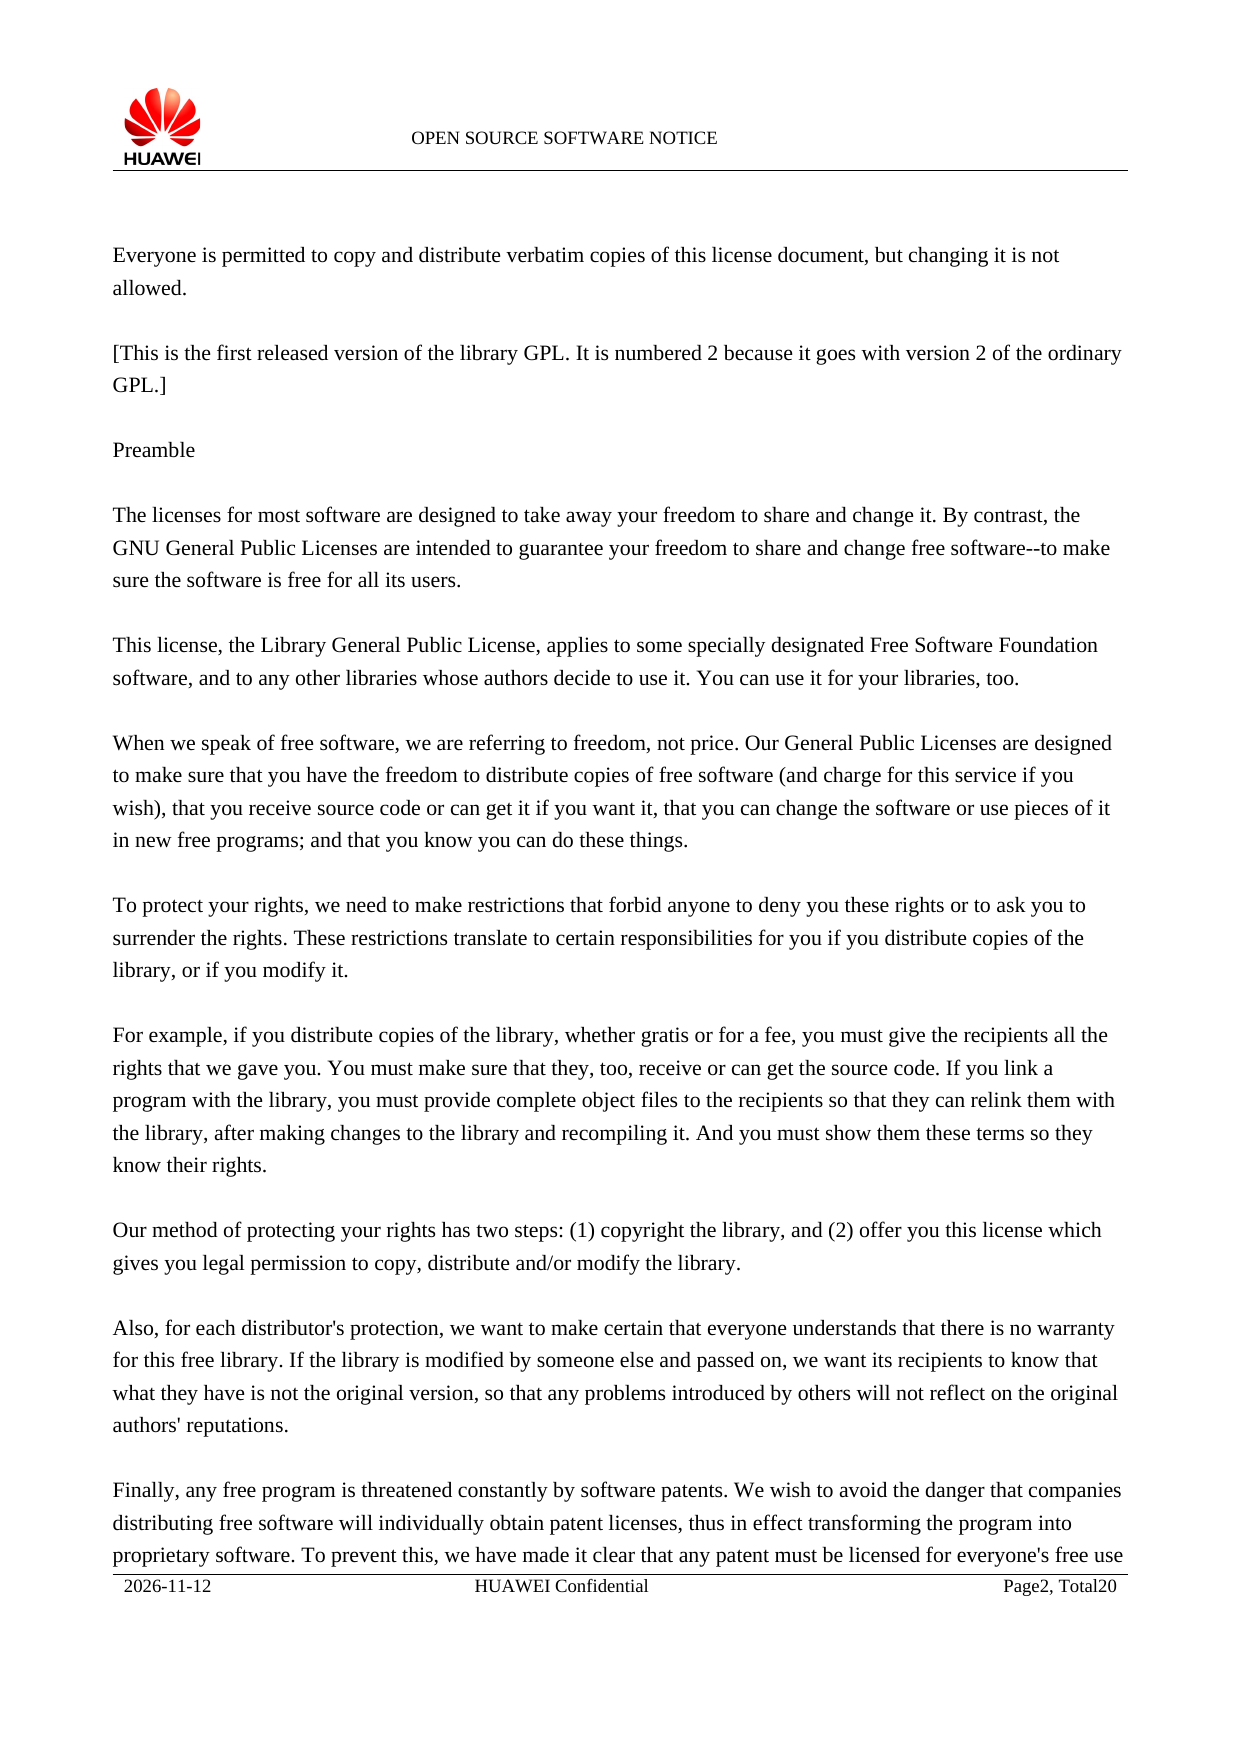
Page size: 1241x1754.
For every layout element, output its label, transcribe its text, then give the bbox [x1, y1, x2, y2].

text The licenses for most software are designed to take away your freedom to share and change it. By contrast, the GNU General Public Licenses are intended to guarantee your freedom to share and change free software--to make sure the software is free for all its users. [112, 499, 1128, 596]
text Also, for each distributor's protection, we want to make certain that everyone understands that there is no warranty for this free library. If the library is modified by someone else and passed on, we want its recipients to know that what they have is not the original version, so that any problems introduced by others will not reflect on the original authors' reputations. [112, 1311, 1128, 1441]
picture [124, 88, 201, 165]
text This license, the Library General Public License, applies to some specially designated Free Software Foundation software, and to any other libraries whose authors decide to use it. You can use it for your libraries, too. [112, 629, 1128, 694]
text For example, if you distribute copies of the library, whether gratis or for a fee, you must give the recipients all the rights that we gave you. You must make sure that they, too, receive or can get the source code. If you link a program with the library, you must provide complete object files to the recipients so that they can relink them with the library, after making changes to the library and recompiling it. And you must show them these terms so they know their rights. [112, 1019, 1128, 1181]
text When we speak of free software, we are referring to freedom, not price. Our General Public Licenses are designed to make sure that you have the freedom to distribute copies of free software (and charge for this service if you wish), that you receive source code or can get it if you want it, that you can change the software or use pieces of it in new free programs; and that you know you can do these things. [112, 726, 1128, 856]
text Preamble [112, 434, 1128, 466]
text [This is the first released version of the library GPL. It is numbered 2 because it goes with version 2 of the ordinary GPL.] [112, 336, 1128, 401]
text Everyone is permitted to copy and distribute verbatim copies of this license document, but changing it is not allowed. [112, 239, 1128, 304]
text Our method of protecting your rights has two steps: (1) copyright the library, and (2) offer you this license which gives you legal permission to copy, distribute and/or modify the library. [112, 1214, 1128, 1279]
text To protect your rights, we need to make restrictions that forbid anyone to deny you these rights or to ask you to surrender the rights. These restrictions translate to certain responsibilities for you if you distribute copies of the library, or if you modify it. [112, 889, 1128, 986]
